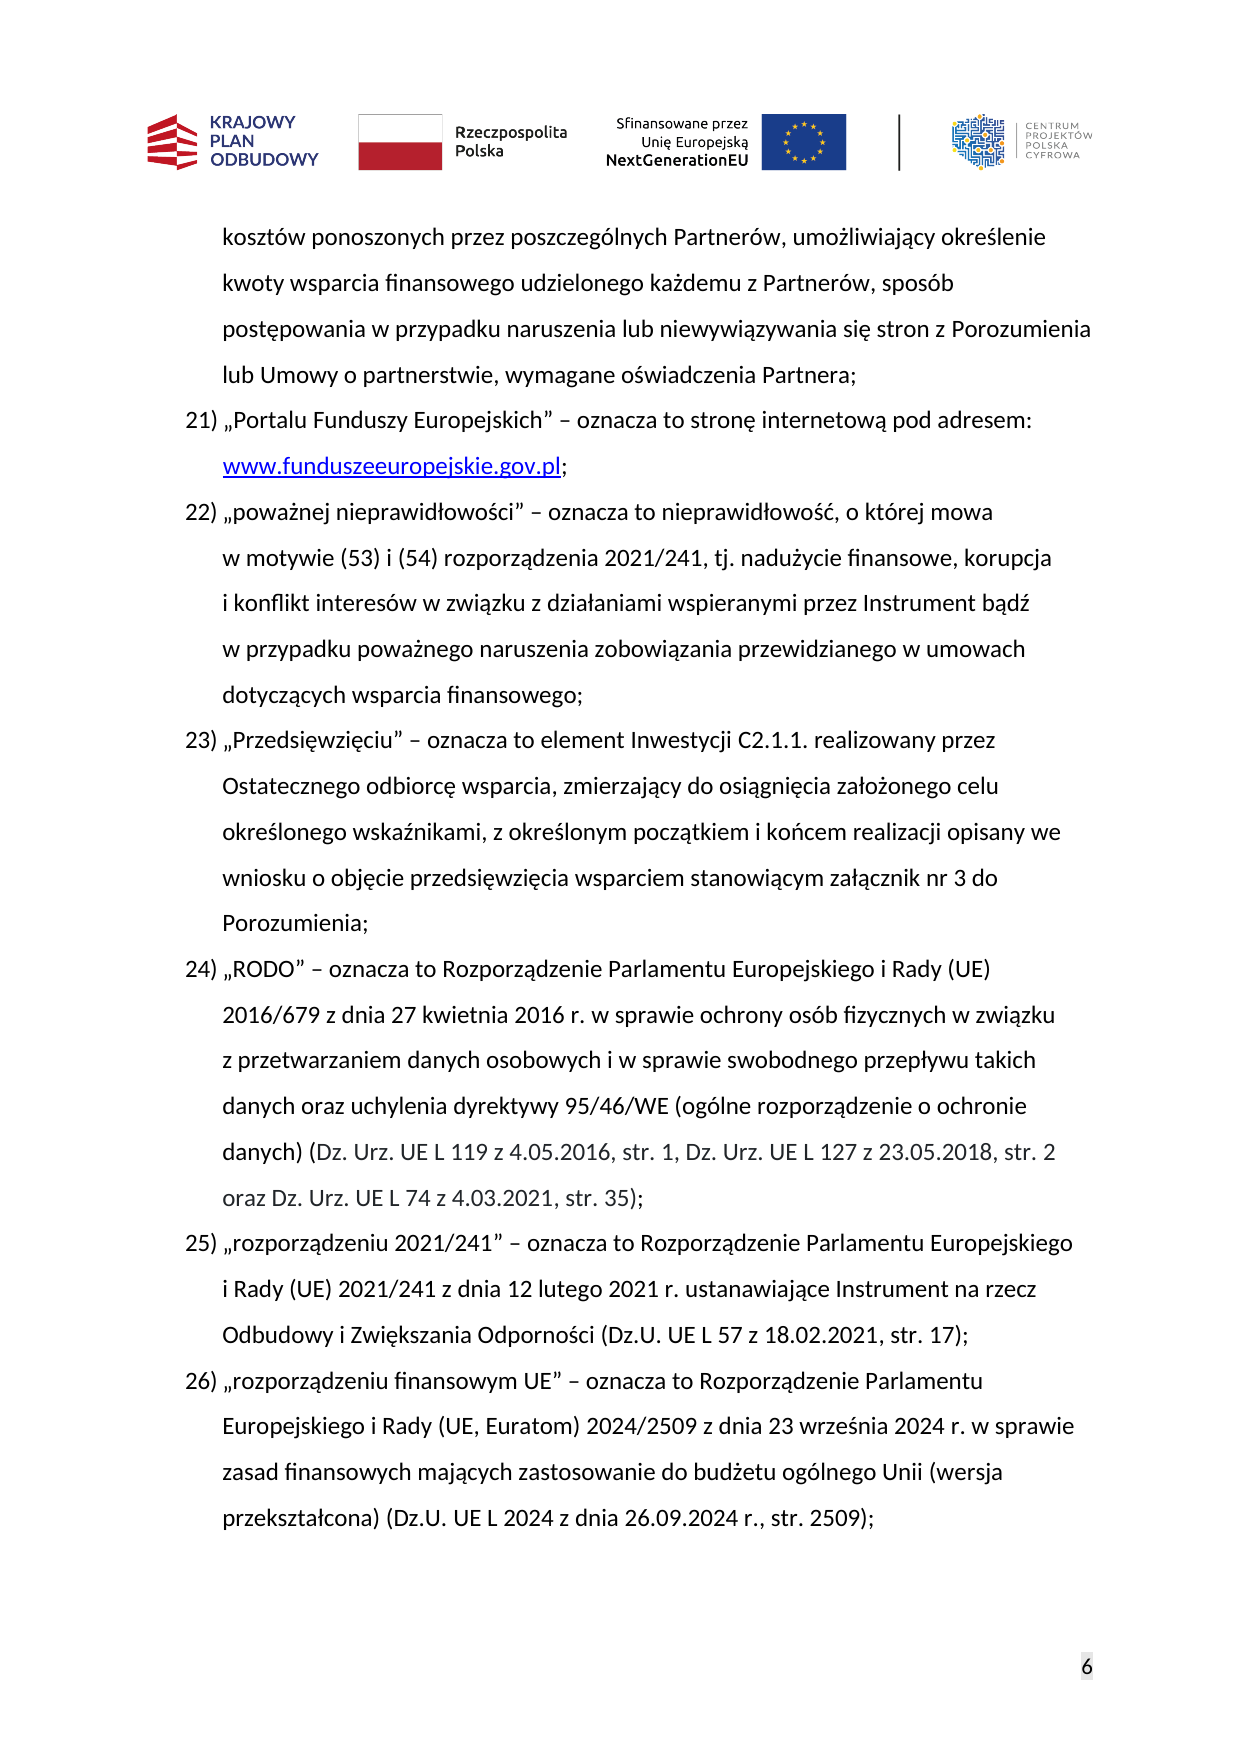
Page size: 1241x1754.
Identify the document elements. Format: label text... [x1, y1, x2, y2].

list „Przedsięwzięciu” – oznacza to element Inwestycji C2.1.1. realizowany przez Ostatecznego odbiorcę wsparcia, zmierzający do osiągnięcia założonego celu określonego wskaźnikami, z określonym początkiem i końcem realizacji opisany we wniosku o objęcie przedsięwzięcia wsparciem stanowiącym załącznik nr 3 do Porozumienia; [185, 724, 1093, 938]
list „Portalu Funduszy Europejskich” – oznacza to stronę internetową pod adresem: www.funduszeeuropejskie.gov.pl; [185, 404, 1093, 481]
list „RODO” – oznacza to Rozporządzenie Parlamentu Europejskiego i Rady (UE) 2016/679 z dnia 27 kwietnia 2016 r. w sprawie ochrony osób fizycznych w związku z przetwarzaniem danych osobowych i w sprawie swobodnego przepływu takich danych oraz uchylenia dyrektywy 95/46/WE (ogólne rozporządzenie o ochronie danych) (Dz. Urz. UE L 119 z 4.05.2016, str. 1, Dz. Urz. UE L 127 z 23.05.2018, str. 2 oraz Dz. Urz. UE L 74 z 4.03.2021, str. 35); [185, 953, 1093, 1212]
list „rozporządzeniu finansowym UE” – oznacza to Rozporządzenie Parlamentu Europejskiego i Rady (UE, Euratom) 2024/2509 z dnia 23 września 2024 r. w sprawie zasad finansowych mających zastosowanie do budżetu ogólnego Unii (wersja przekształcona) (Dz.U. UE L 2024 z dnia 26.09.2024 r., str. 2509); [185, 1365, 1093, 1532]
picture [147, 114, 1093, 171]
list „poważnej nieprawidłowości” – oznacza to nieprawidłowość, o której mowa w motywie (53) i (54) rozporządzenia 2021/241, tj. nadużycie finansowe, korupcja i konflikt interesów w związku z działaniami wspieranymi przez Instrument bądź w przypadku poważnego naruszenia zobowiązania przewidzianego w umowach dotyczących wsparcia finansowego; [185, 496, 1093, 709]
list „rozporządzeniu 2021/241” – oznacza to Rozporządzenie Parlamentu Europejskiego i Rady (UE) 2021/241 z dnia 12 lutego 2021 r. ustanawiające Instrument na rzecz Odbudowy i Zwiększania Odporności (Dz.U. UE L 57 z 18.02.2021, str. 17); [185, 1228, 1093, 1349]
